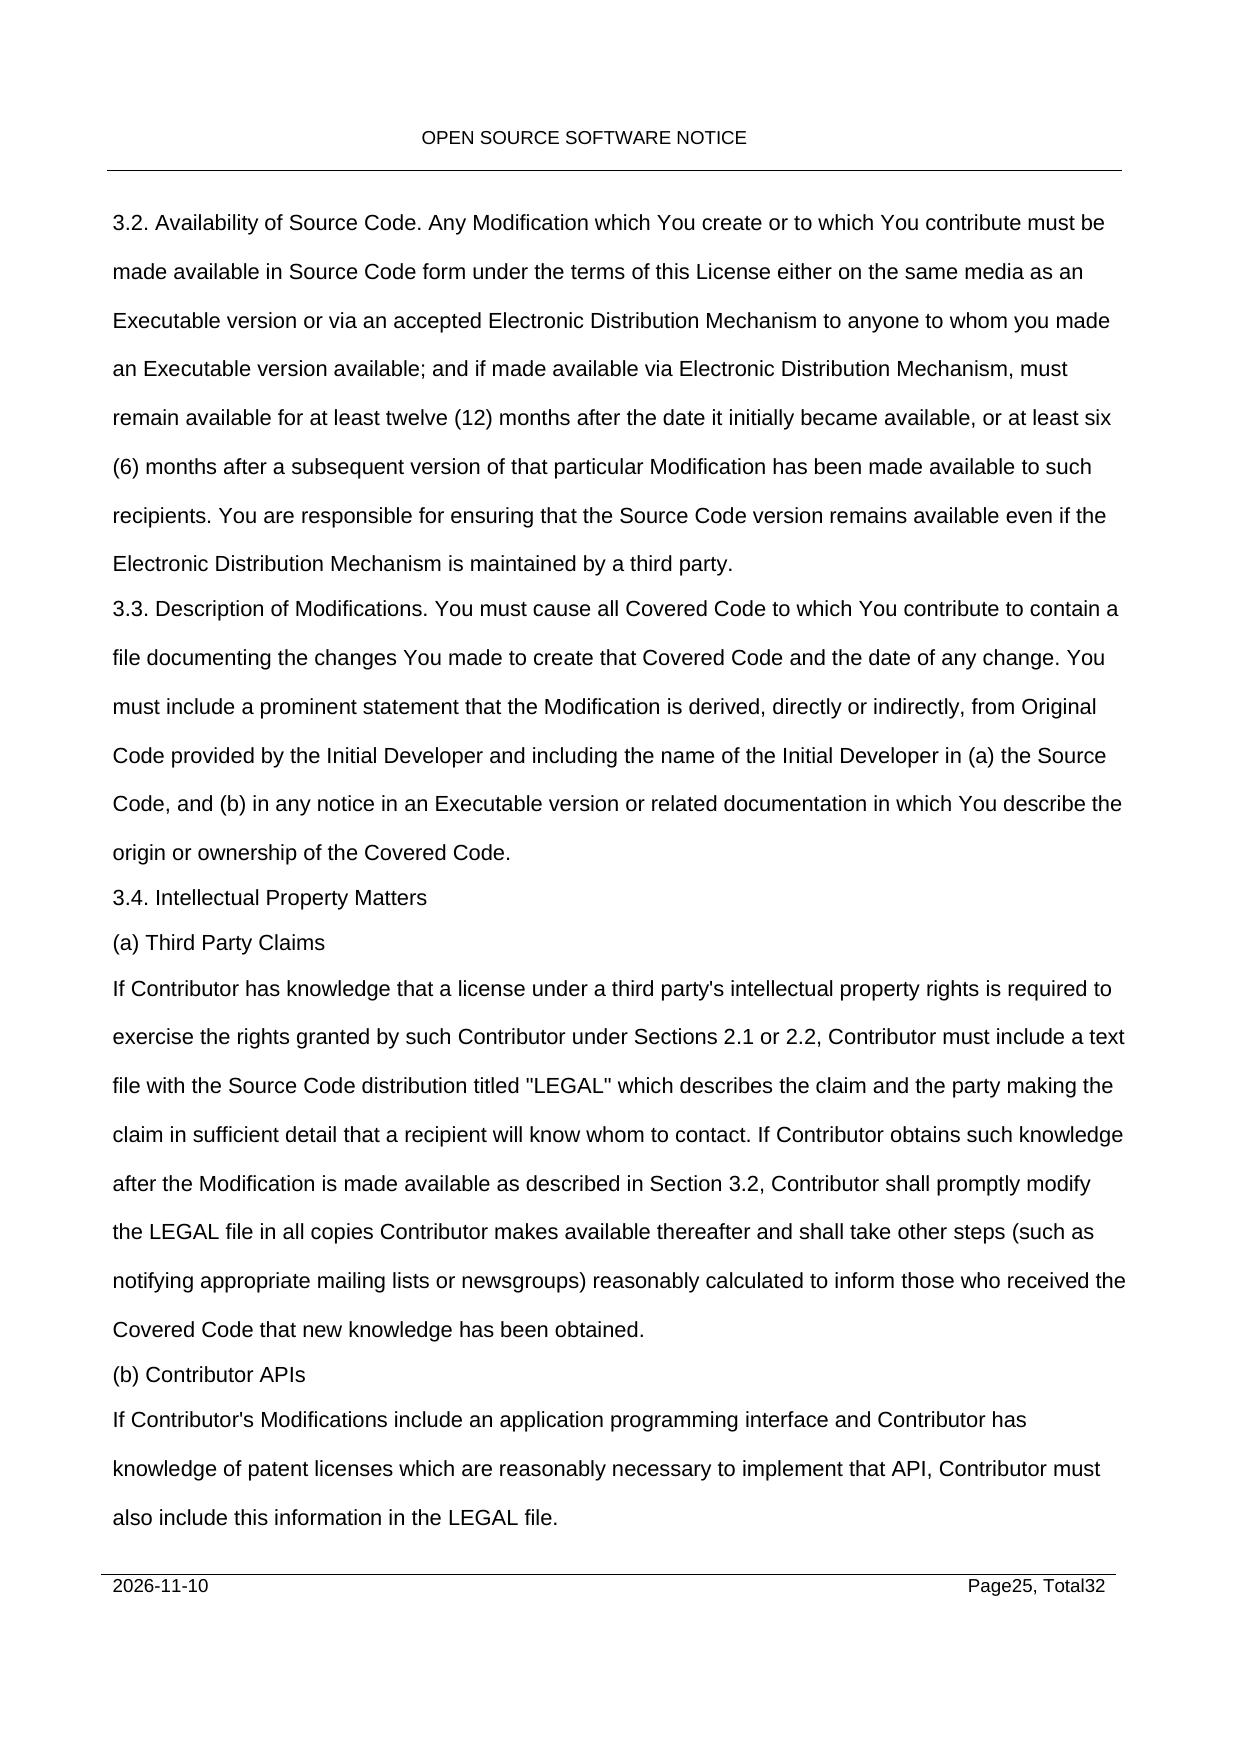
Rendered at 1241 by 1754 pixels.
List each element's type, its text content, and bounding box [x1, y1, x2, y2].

text 3.4. Intellectual Property Matters [112, 882, 1128, 914]
text (a) Third Party Claims [112, 927, 1128, 959]
text 3.2. Availability of Source Code. Any Modification which You create or to which You contribute must be made available in Source Code form under the terms of this License either on the same media as an Executable version or via an accepted Electronic Distribution Mechanism to anyone to whom you made an Executable version available; and if made available via Electronic Distribution Mechanism, must remain available for at least twelve (12) months after the date it initially became available, or at least six (6) months after a subsequent version of that particular Modification has been made available to such recipients. You are responsible for ensuring that the Source Code version remains available even if the Electronic Distribution Mechanism is maintained by a third party. [112, 206, 1128, 580]
text If Contributor has knowledge that a license under a third party's intellectual property rights is required to exercise the rights granted by such Contributor under Sections 2.1 or 2.2, Contributor must include a text file with the Source Code distribution titled "LEGAL" which describes the claim and the party making the claim in sufficient detail that a recipient will know whom to contact. If Contributor obtains such knowledge after the Modification is made available as described in Section 3.2, Contributor shall promptly modify the LEGAL file in all copies Contributor makes available thereafter and shall take other steps (such as notifying appropriate mailing lists or newsgroups) reasonably calculated to inform those who received the Covered Code that new knowledge has been obtained. [112, 972, 1128, 1346]
text If Contributor's Modifications include an application programming interface and Contributor has knowledge of patent licenses which are reasonably necessary to implement that API, Contributor must also include this information in the LEGAL file. [112, 1403, 1128, 1533]
text 3.3. Description of Modifications. You must cause all Covered Code to which You contribute to contain a file documenting the changes You made to create that Covered Code and the date of any change. You must include a prominent statement that the Modification is derived, directly or indirectly, from Original Code provided by the Initial Developer and including the name of the Initial Developer in (a) the Source Code, and (b) in any notice in an Executable version or related documentation in which You describe the origin or ownership of the Covered Code. [112, 593, 1128, 869]
text (b) Contributor APIs [112, 1358, 1128, 1391]
